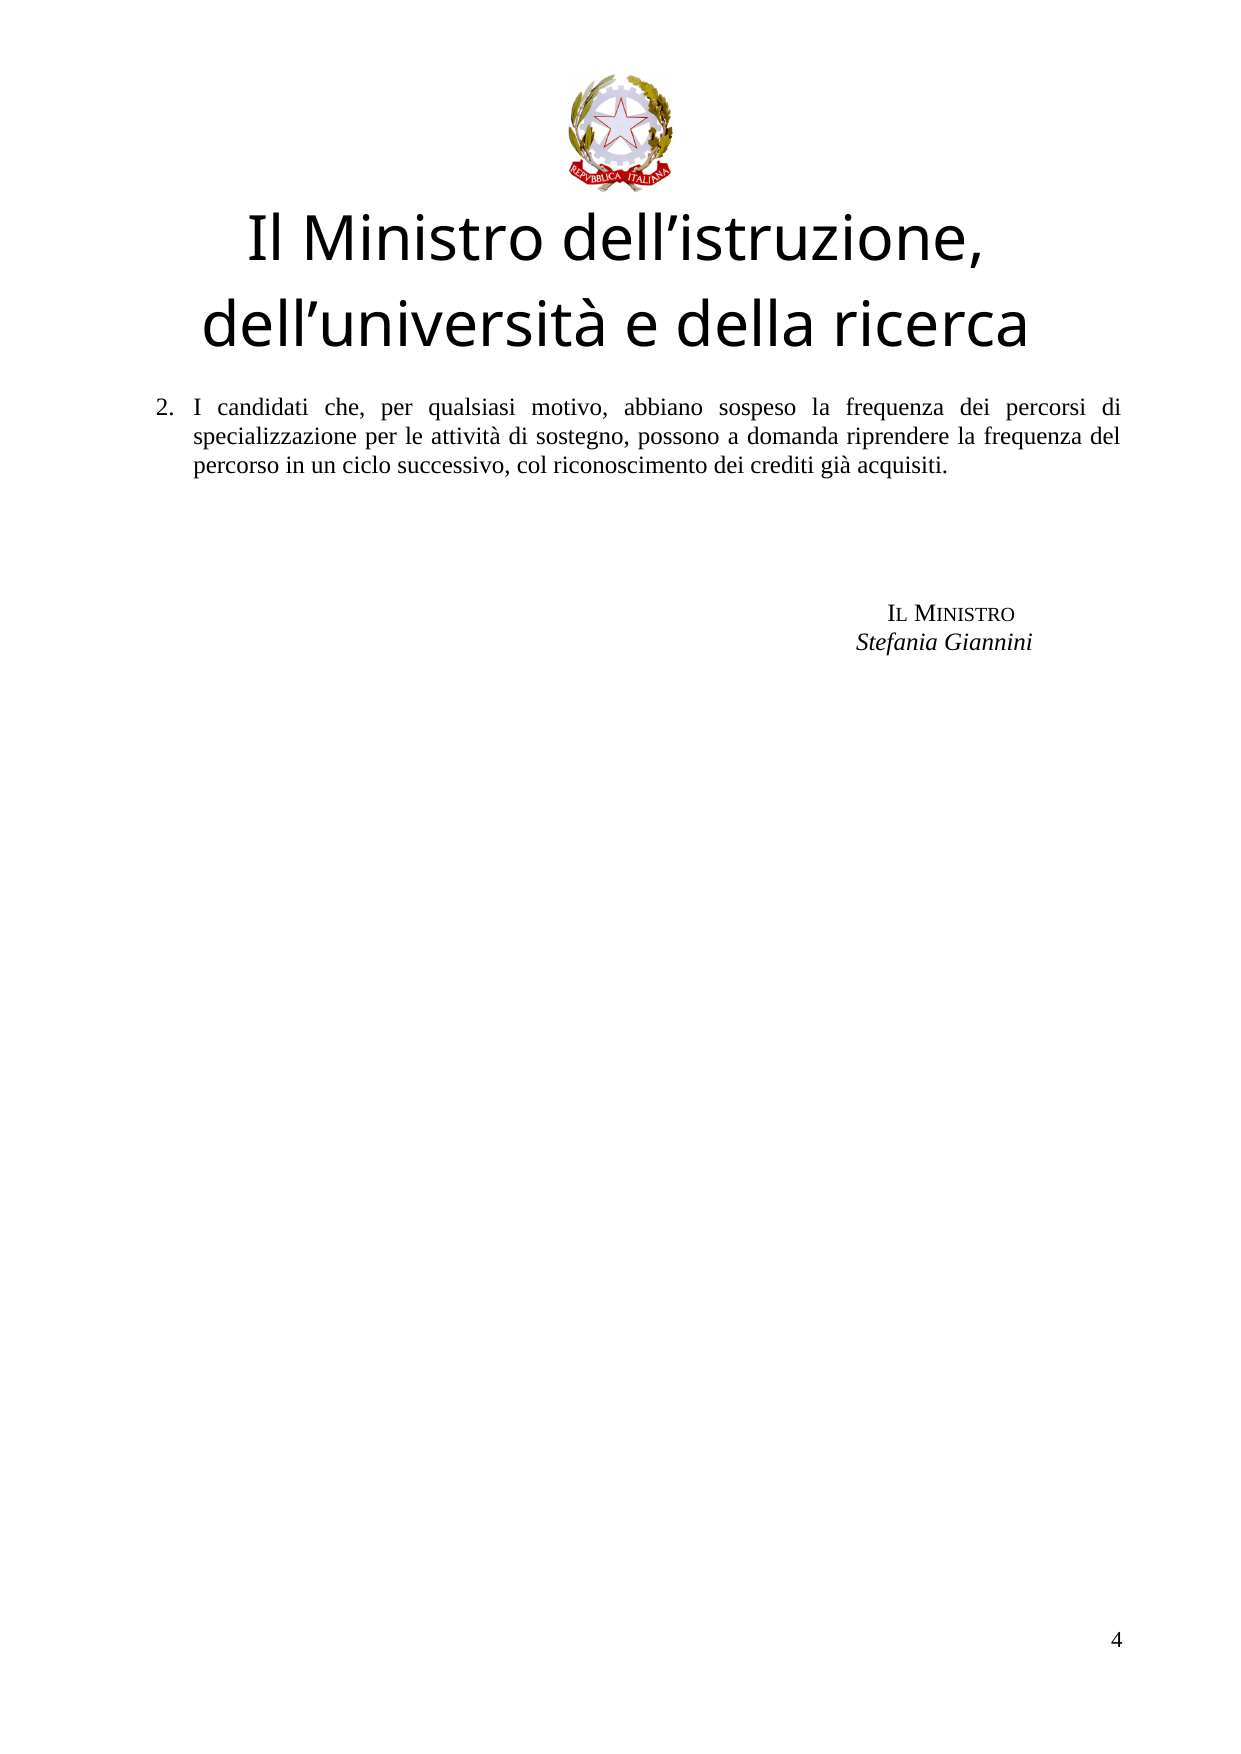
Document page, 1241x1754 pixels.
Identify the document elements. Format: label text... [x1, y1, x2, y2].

picture [566, 73, 674, 194]
list I candidati che, per qualsiasi motivo, abbiano sospeso la frequenza dei percorsi di specializzazione per le attività di sostegno, possono a domanda riprendere la frequenza del percorso in un ciclo successivo, col riconoscimento dei crediti già acquisiti. [156, 392, 1122, 478]
text Il Ministro [856, 598, 1122, 627]
text Stefania Giannini [856, 627, 1122, 656]
